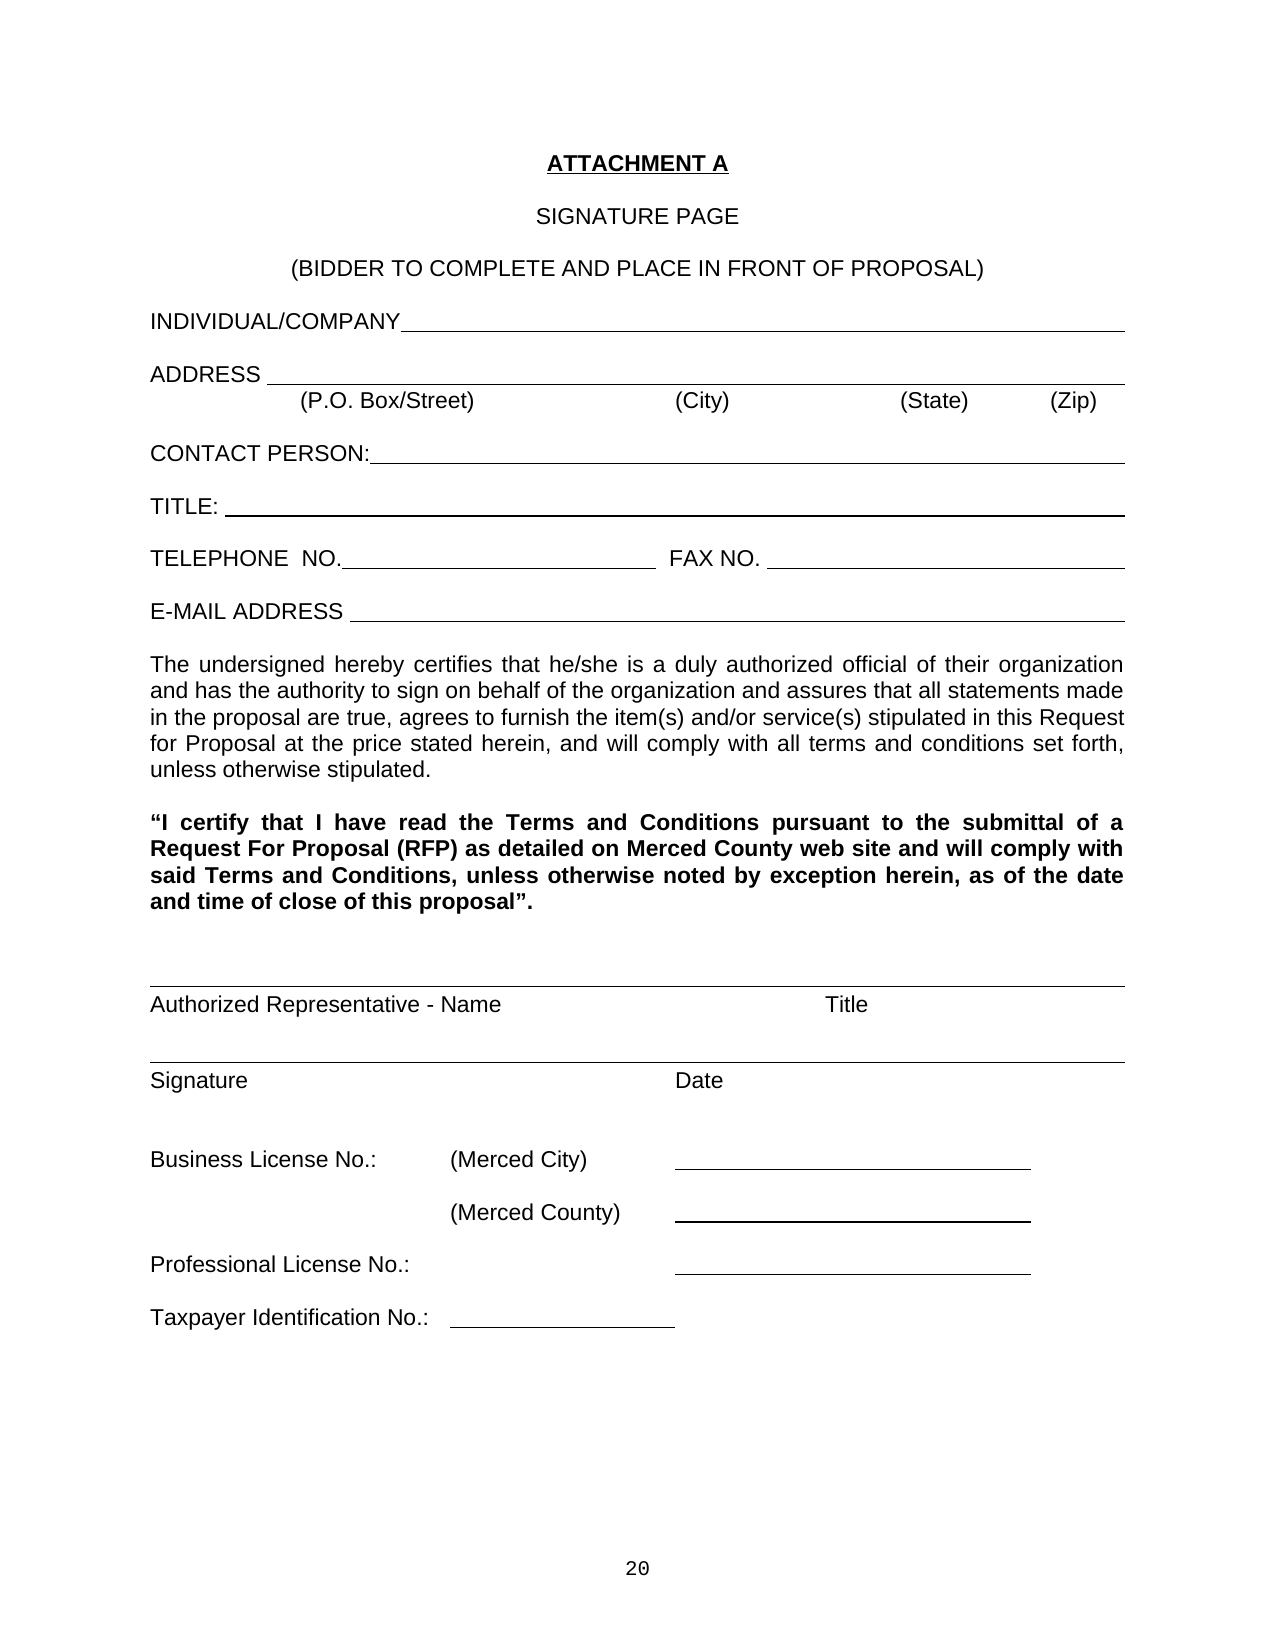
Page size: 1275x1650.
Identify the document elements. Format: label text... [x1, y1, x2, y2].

text E- ADDRESS [150, 598, 1125, 624]
text INDIVIDUAL/COMPANY [150, 308, 1125, 334]
text CONTACT PERSON: [150, 440, 1125, 466]
subtitle SIGNATURE [150, 203, 1125, 229]
text Taxpayer Identification No.: [150, 1304, 1125, 1331]
text (P.O. Box/Street) (City) (State) (Zip) [150, 387, 1125, 413]
text TELEPHONE NO. FAX NO. [150, 545, 1125, 572]
text The undersigned hereby certifies that he/she is a duly authorized official of their organization and has the authority to sign on behalf of the organization and assures that all statements made in the proposal are true, agrees to furnish the item(s) and/or service(s) stipulated in this Request for Proposal at the price stated herein, and will comply with all terms and conditions set forth, unless otherwise stipulated. [150, 651, 1125, 782]
subtitle ATTACHMENT A [150, 150, 1125, 176]
text Business License No.: (Merced City) [150, 1146, 1125, 1172]
text Authorized Representative - Name Title [150, 991, 1125, 1017]
text TITLE: [150, 493, 1125, 519]
text Professional License No.: [150, 1251, 1125, 1278]
text (Merced County) [150, 1199, 1125, 1225]
text Signature Date [150, 1067, 1125, 1093]
text ADDRESS [150, 361, 1125, 387]
text “I certify that I have read the Terms and Conditions pursuant to the submittal of a Request For Proposal (RFP) as detailed on Merced County web site and will comply with said Terms and Conditions, unless otherwise noted by exception herein, as of the date and time of close of this proposal”. [150, 809, 1125, 914]
text (BIDDER TO COMPLETE PLACE IN FRONT OF PROPOSAL) [150, 255, 1125, 282]
